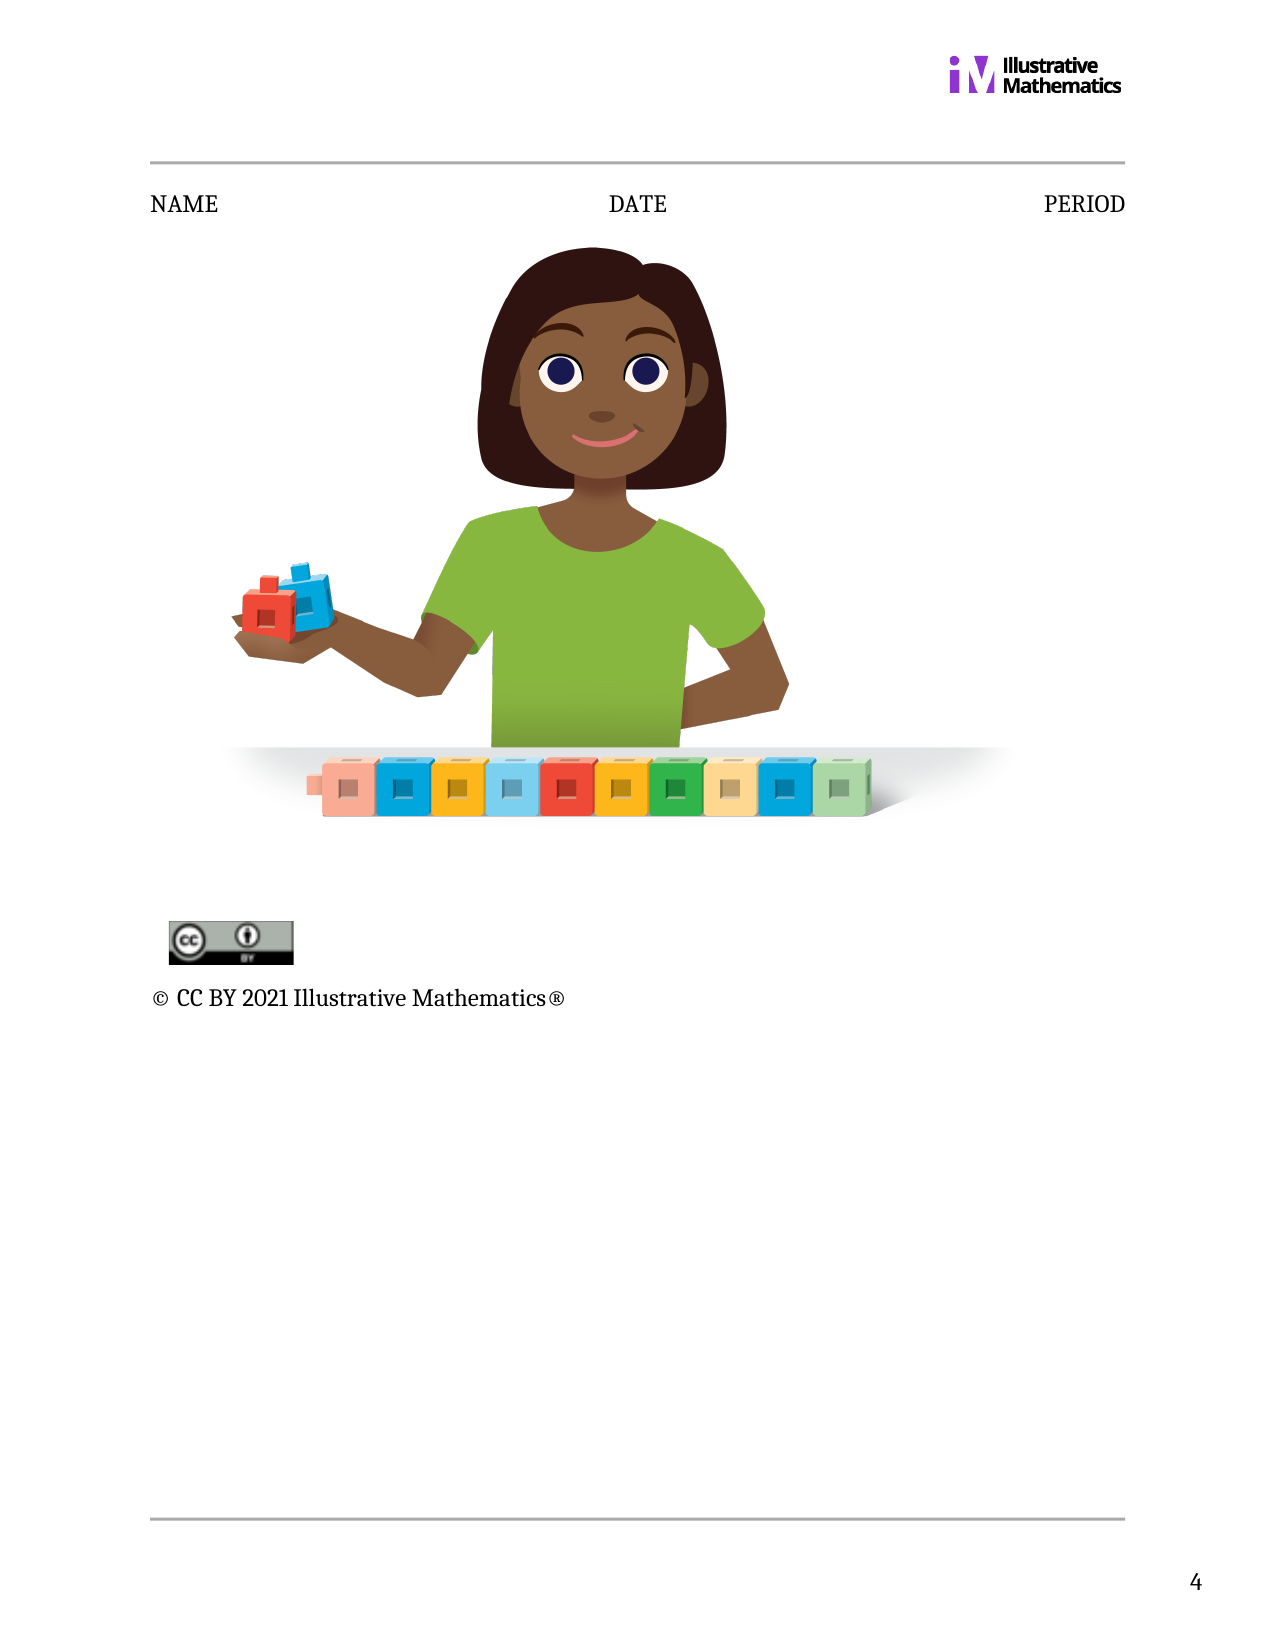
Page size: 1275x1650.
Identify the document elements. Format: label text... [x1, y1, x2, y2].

picture [949, 55, 1121, 93]
picture [168, 921, 294, 965]
text © CC BY 2021 Illustrative Mathematics® [150, 983, 1125, 1012]
picture [168, 247, 1071, 903]
